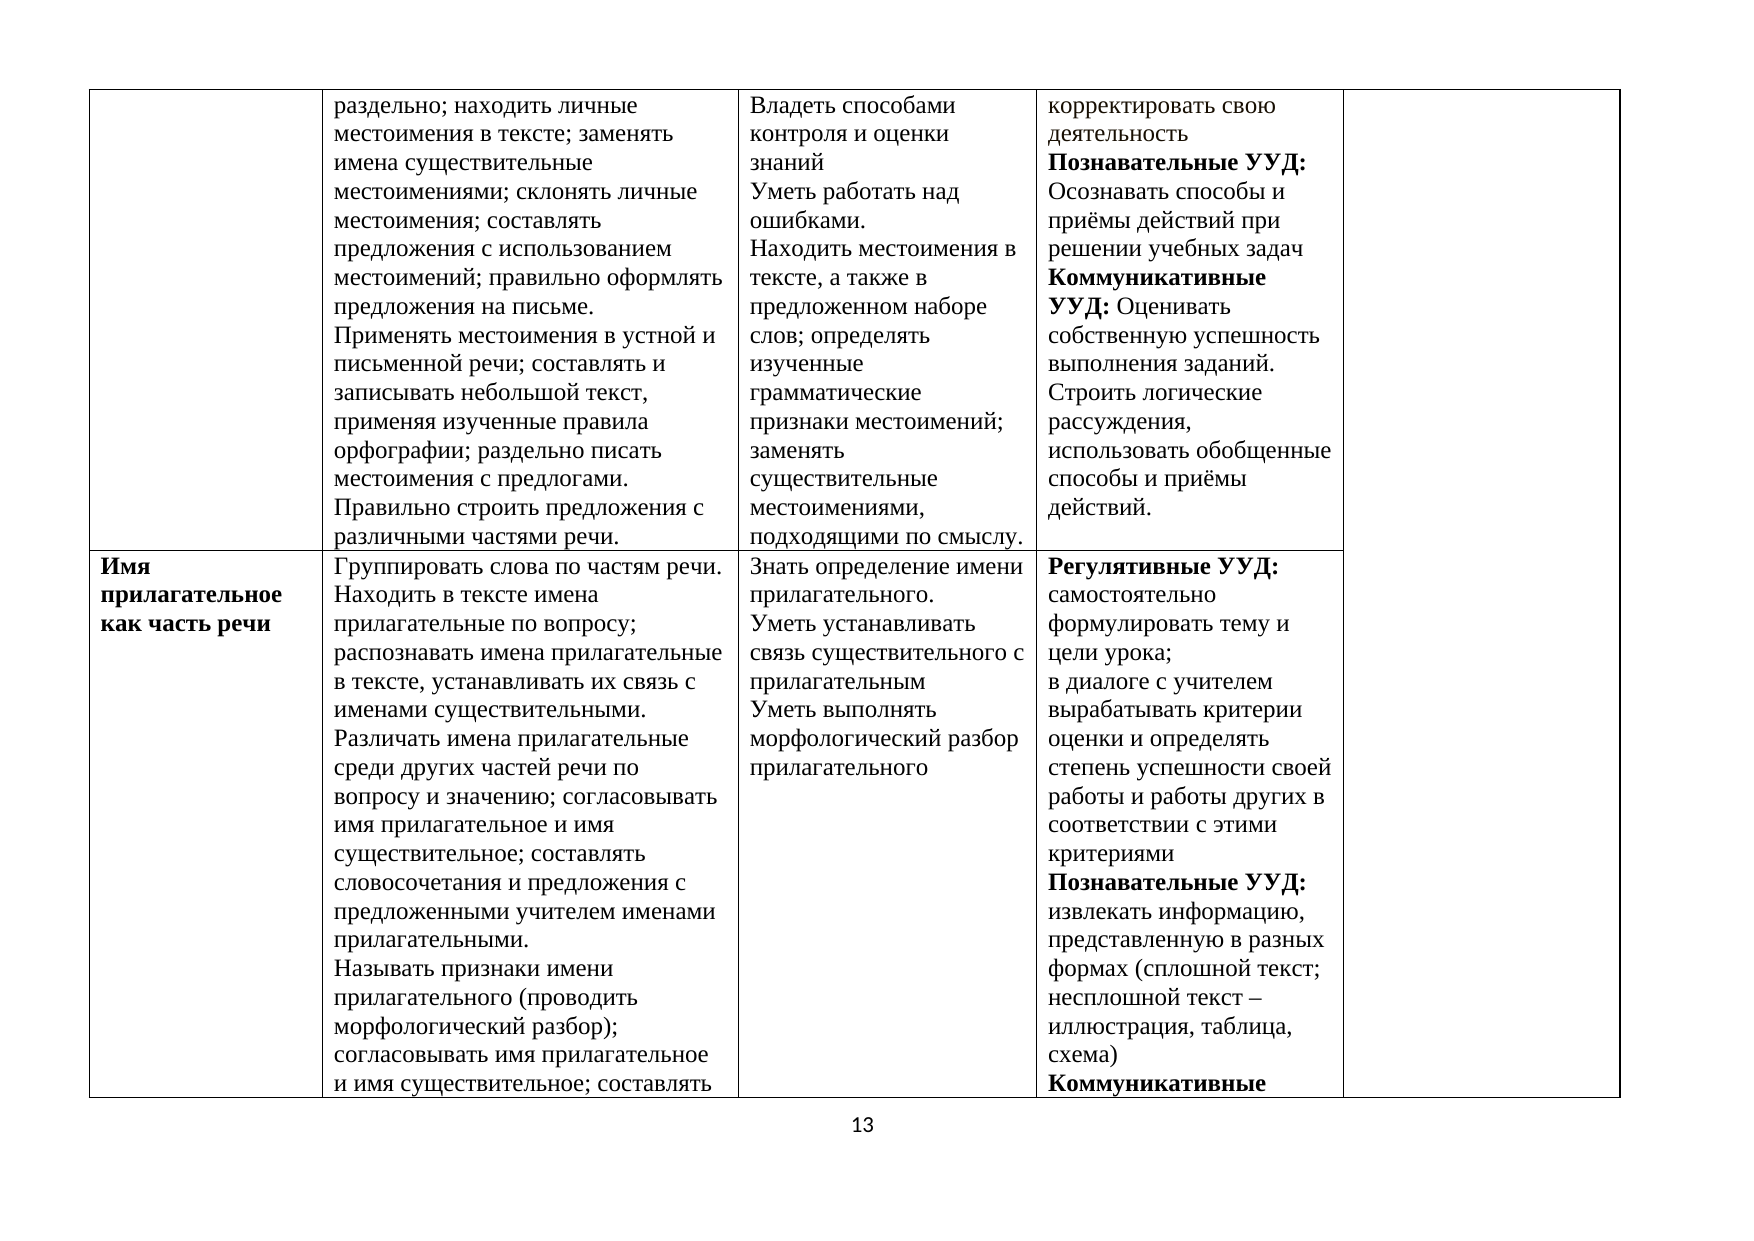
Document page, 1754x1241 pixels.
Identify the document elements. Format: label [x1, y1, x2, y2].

table_cell [90, 90, 322, 550]
table_cell [1037, 551, 1343, 1097]
table_cell [323, 90, 738, 550]
table_cell [1037, 90, 1343, 550]
table_cell [739, 551, 1036, 1097]
table_cell [739, 90, 1036, 550]
table_cell [323, 551, 738, 1097]
table_cell [90, 551, 322, 1097]
